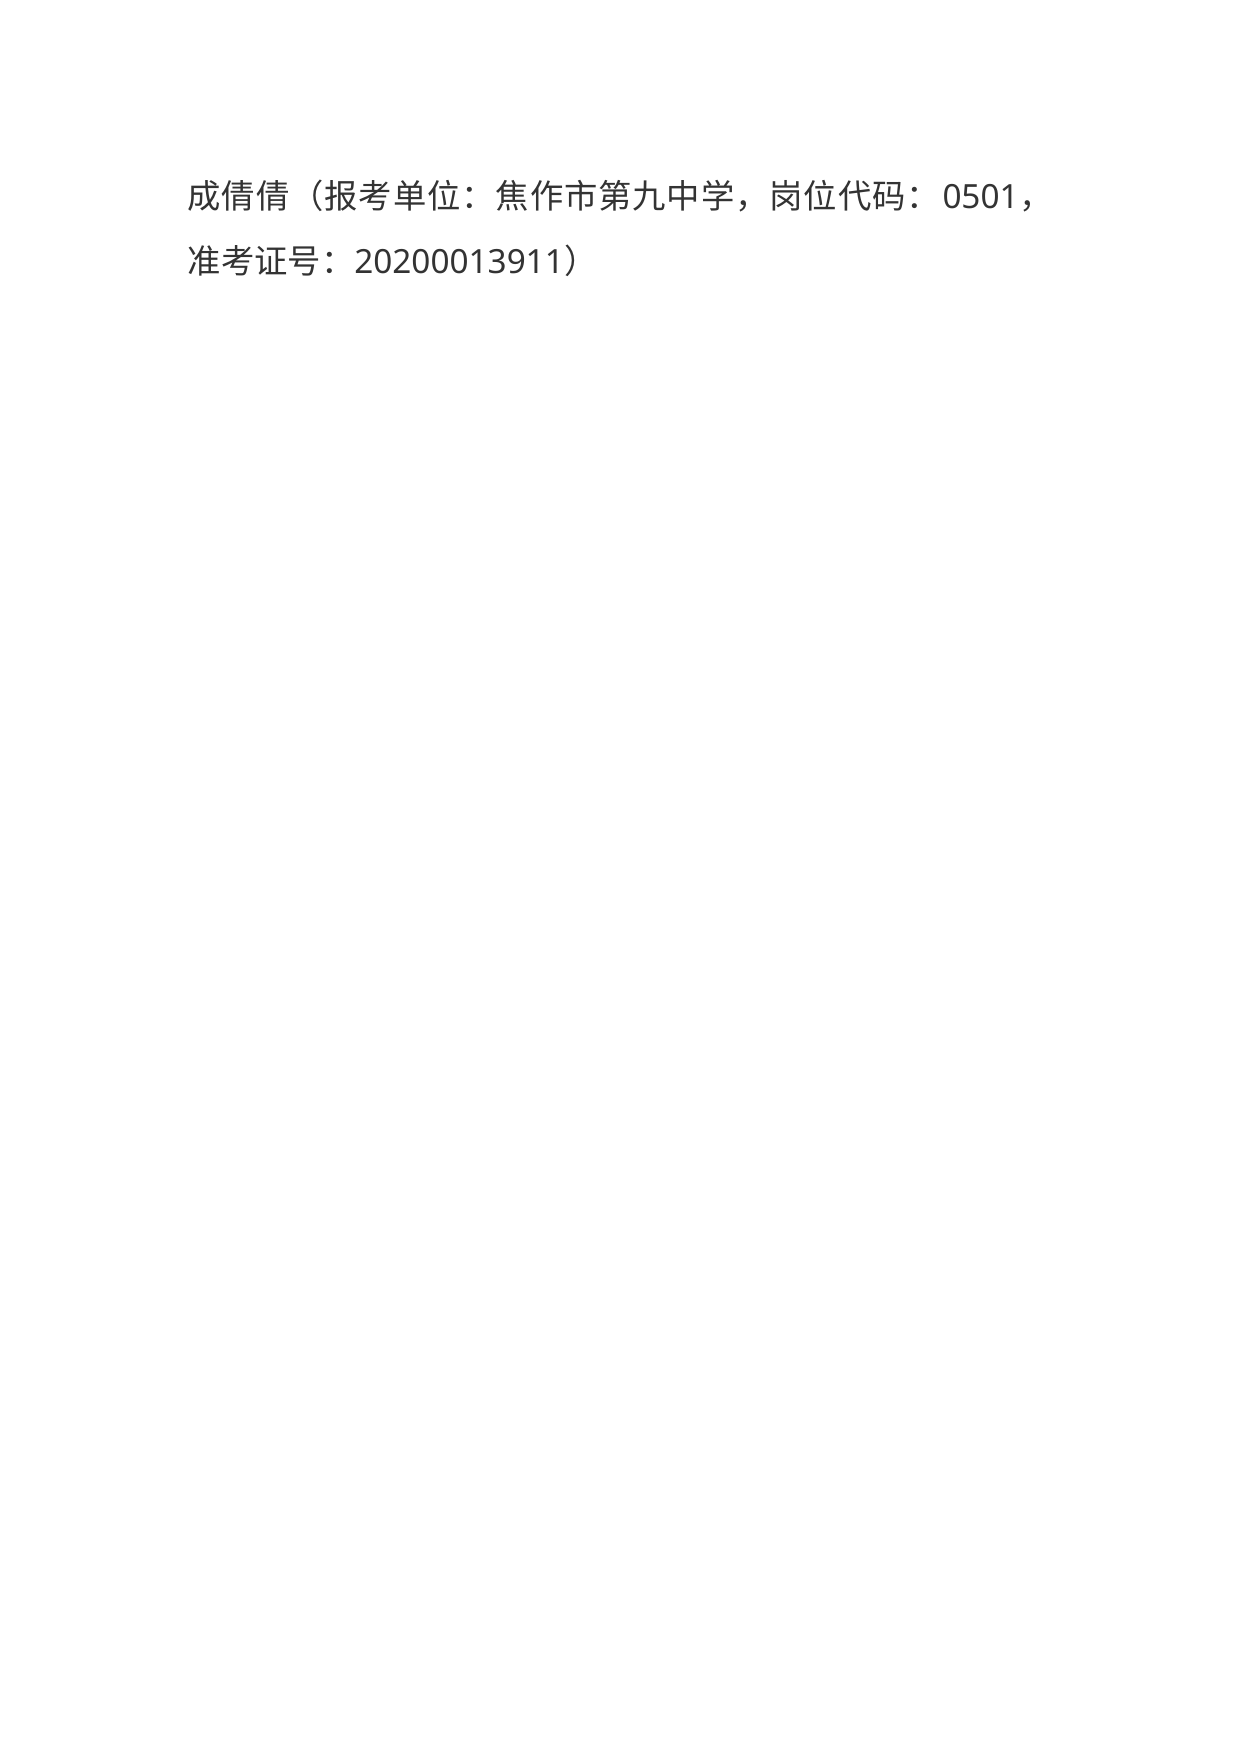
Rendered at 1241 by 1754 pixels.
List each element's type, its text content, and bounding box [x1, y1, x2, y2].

text 成倩倩（报考单位：焦作市第九中学，岗位代码：0501，准考证号：20200013911） [187, 162, 1053, 292]
